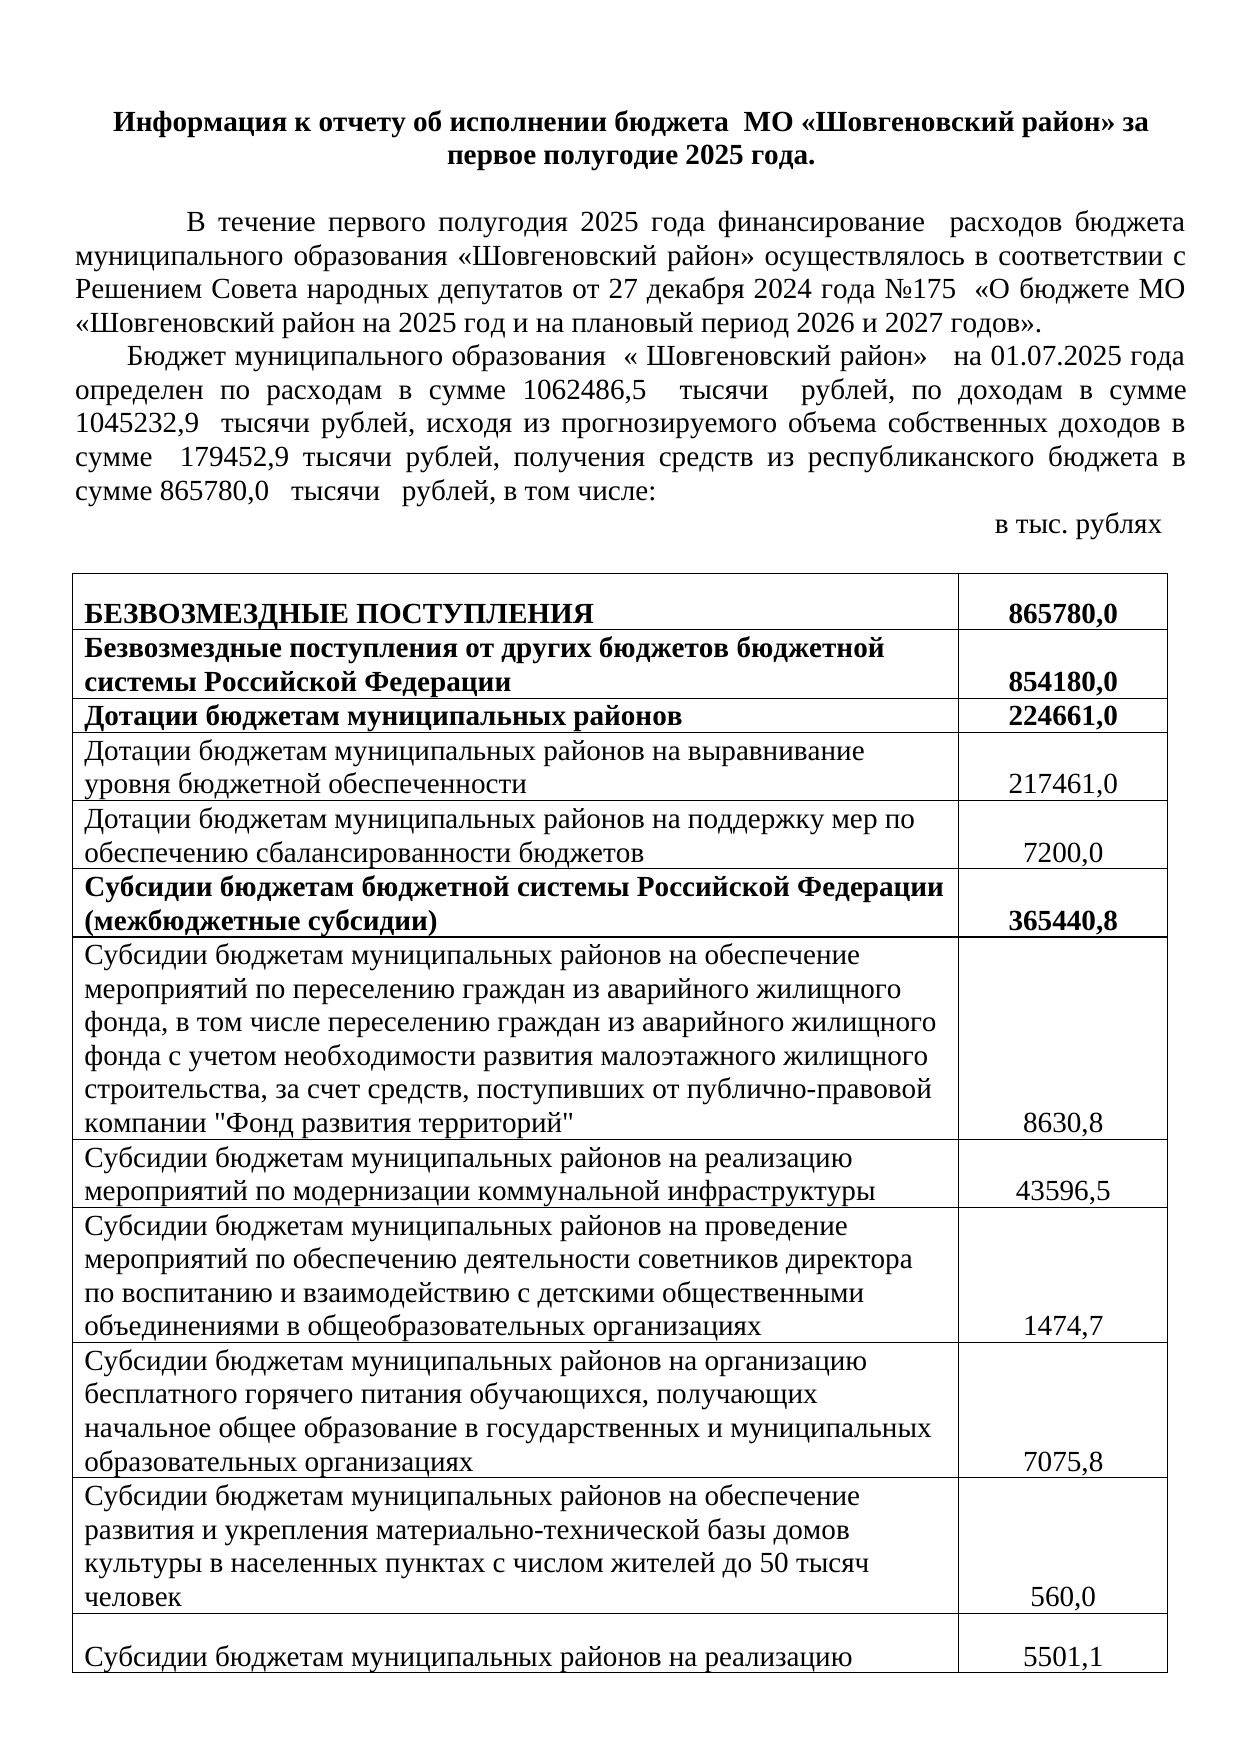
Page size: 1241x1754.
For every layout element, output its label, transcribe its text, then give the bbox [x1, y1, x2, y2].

table_cell Субсидии бюджетам муниципальных районов на обеспечение мероприятий по переселению граждан из аварийного жилищного фонда, в том числе переселению граждан из аварийного жилищного фонда с учетом необходимости развития малоэтажного жилищного строительства, за счет средств, поступивших от публично-правовой компании "Фонд развития территорий" [73, 938, 958, 1139]
table_cell 1474,7 [959, 1208, 1167, 1342]
table_cell Субсидии бюджетам муниципальных районов на организацию бесплатного горячего питания обучающихся, получающих начальное общее образование в государственных и муниципальных образовательных организациях [73, 1343, 958, 1477]
table_cell Дотации бюджетам муниципальных районов [73, 699, 958, 732]
table_cell Субсидии бюджетам бюджетной системы Российской Федерации (межбюджетные субсидии) [73, 869, 958, 936]
table_cell 7200,0 [959, 801, 1167, 868]
table_cell Дотации бюджетам муниципальных районов на поддержку мер по обеспечению сбалансированности бюджетов [73, 801, 958, 868]
table_cell Субсидии бюджетам муниципальных районов на проведение мероприятий по обеспечению деятельности советников директора по воспитанию и взаимодействию с детскими общественными объединениями в общеобразовательных организациях [73, 1208, 958, 1342]
table_cell Субсидии бюджетам муниципальных районов на реализацию мероприятий по модернизации коммунальной инфраструктуры [73, 1140, 958, 1207]
table_cell 854180,0 [959, 630, 1167, 697]
table_cell 217461,0 [959, 733, 1167, 800]
table_cell 365440,8 [959, 869, 1167, 936]
table_cell 560,0 [959, 1478, 1167, 1612]
table_cell 7075,8 [959, 1343, 1167, 1477]
table_cell Субсидии бюджетам муниципальных районов на обеспечение развития и укрепления материально-технической базы домов культуры в населенных пунктах с числом жителей до 50 тысяч человек [73, 1478, 958, 1612]
text в тыс. рублях [75, 506, 1187, 540]
text В течение первого полугодия 2025 года финансирование расходов бюджета муниципального образования «Шовгеновский район» осуществлялось в соответствии с Решением Совета народных депутатов от 27 декабря 2024 года №175 «О бюджете МО «Шовгеновский район на 2025 год и на плановый период 2026 и 2027 годов». [75, 204, 1187, 338]
table_header БЕЗВОЗМЕЗДНЫЕ ПОСТУПЛЕНИЯ [73, 574, 958, 629]
text Информация к отчету об исполнении бюджета МО «Шовгеновский район» за первое полугодие 2025 года. [75, 104, 1187, 171]
table_cell 8630,8 [959, 938, 1167, 1139]
text Бюджет муниципального образования « Шовгеновский район» на 01.07.2025 года определен по расходам в сумме 1062486,5 тысячи рублей, по доходам в сумме 1045232,9 тысячи рублей, исходя из прогнозируемого объема собственных доходов в сумме 179452,9 тысячи рублей, получения средств из республиканского бюджета в сумме 865780,0 тысячи рублей, в том числе: [75, 338, 1187, 506]
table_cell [73, 1614, 958, 1672]
table_cell 224661,0 [959, 699, 1167, 732]
table_cell Безвозмездные поступления от других бюджетов бюджетной системы Российской Федерации [73, 630, 958, 697]
table_header 865780,0 [959, 574, 1167, 629]
table_cell Дотации бюджетам муниципальных районов на выравнивание уровня бюджетной обеспеченности [73, 733, 958, 800]
table_cell 43596,5 [959, 1140, 1167, 1207]
table_cell 5501,1 [959, 1614, 1167, 1672]
